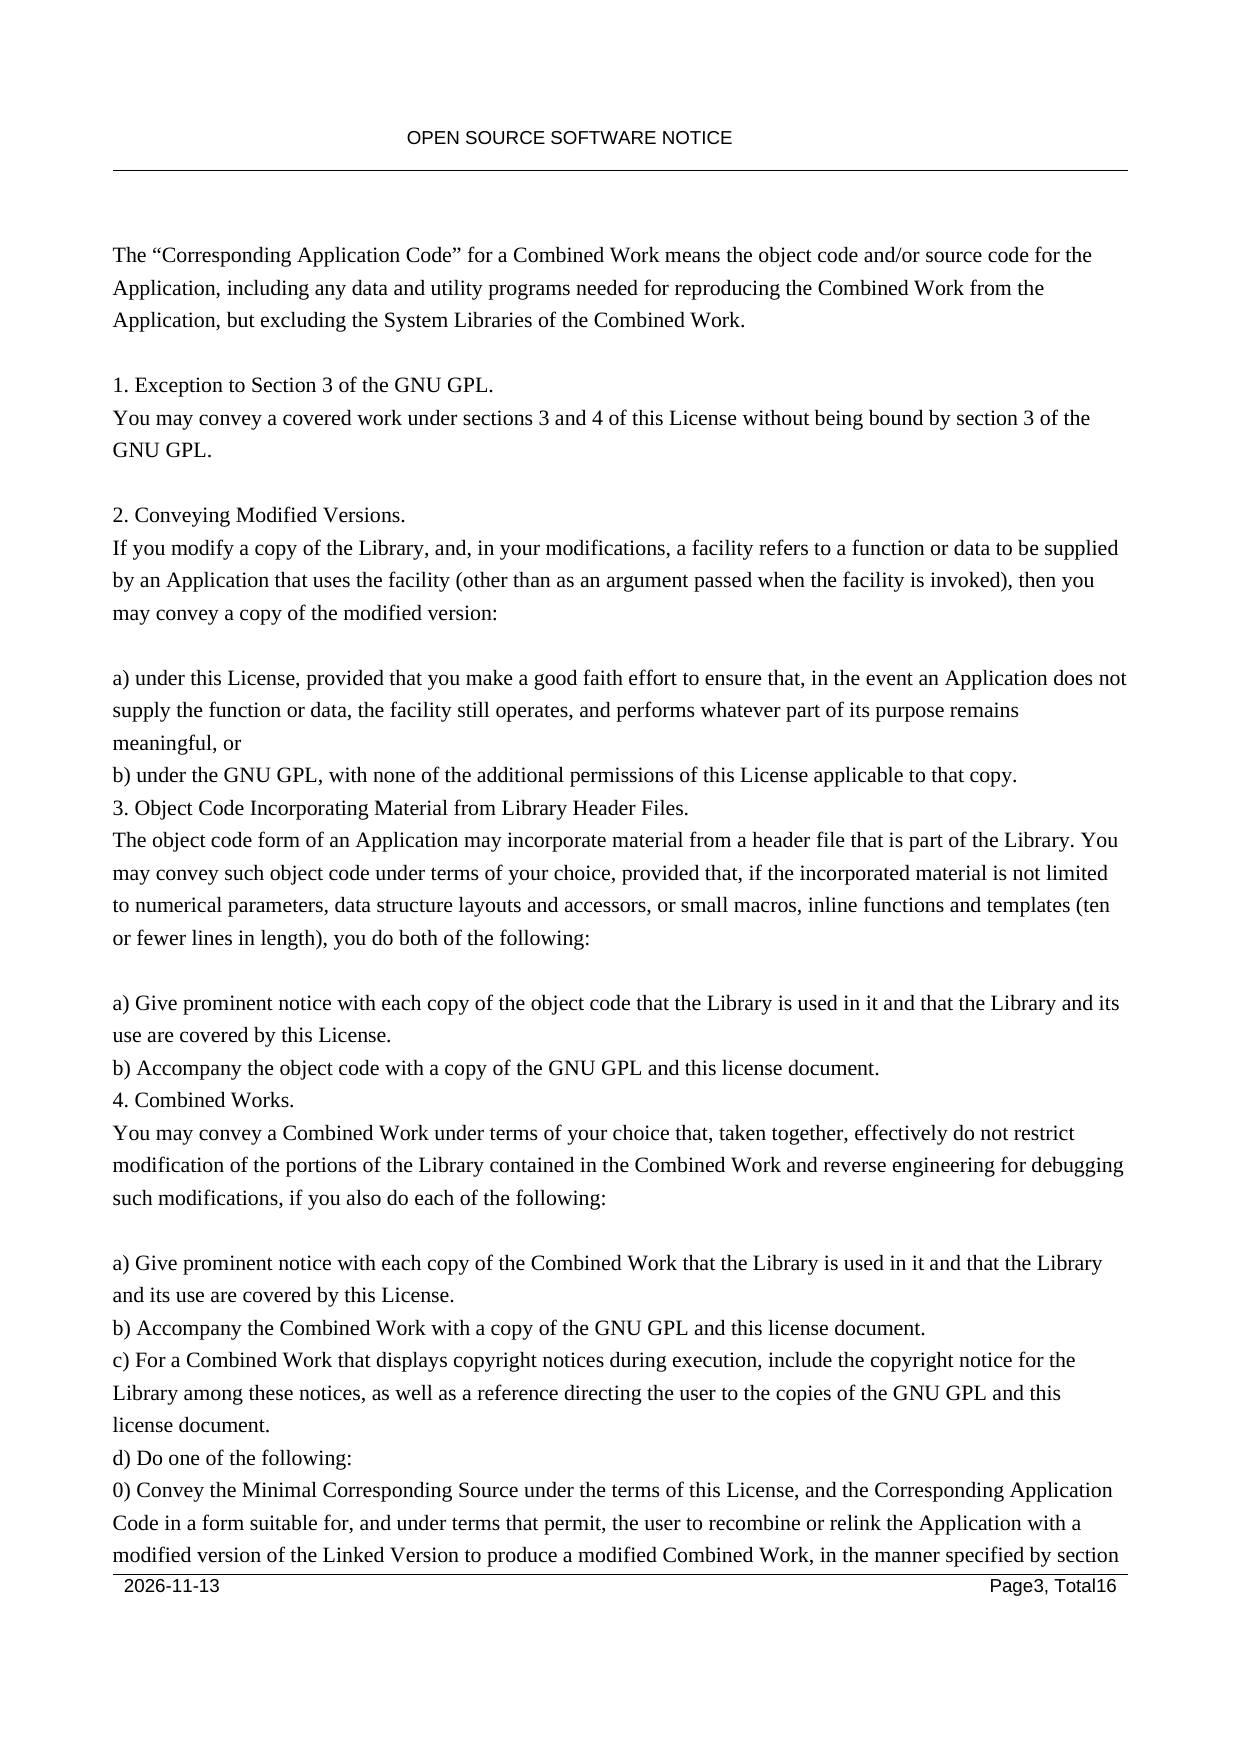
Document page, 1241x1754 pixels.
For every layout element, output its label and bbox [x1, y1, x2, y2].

text [112, 206, 1128, 1571]
